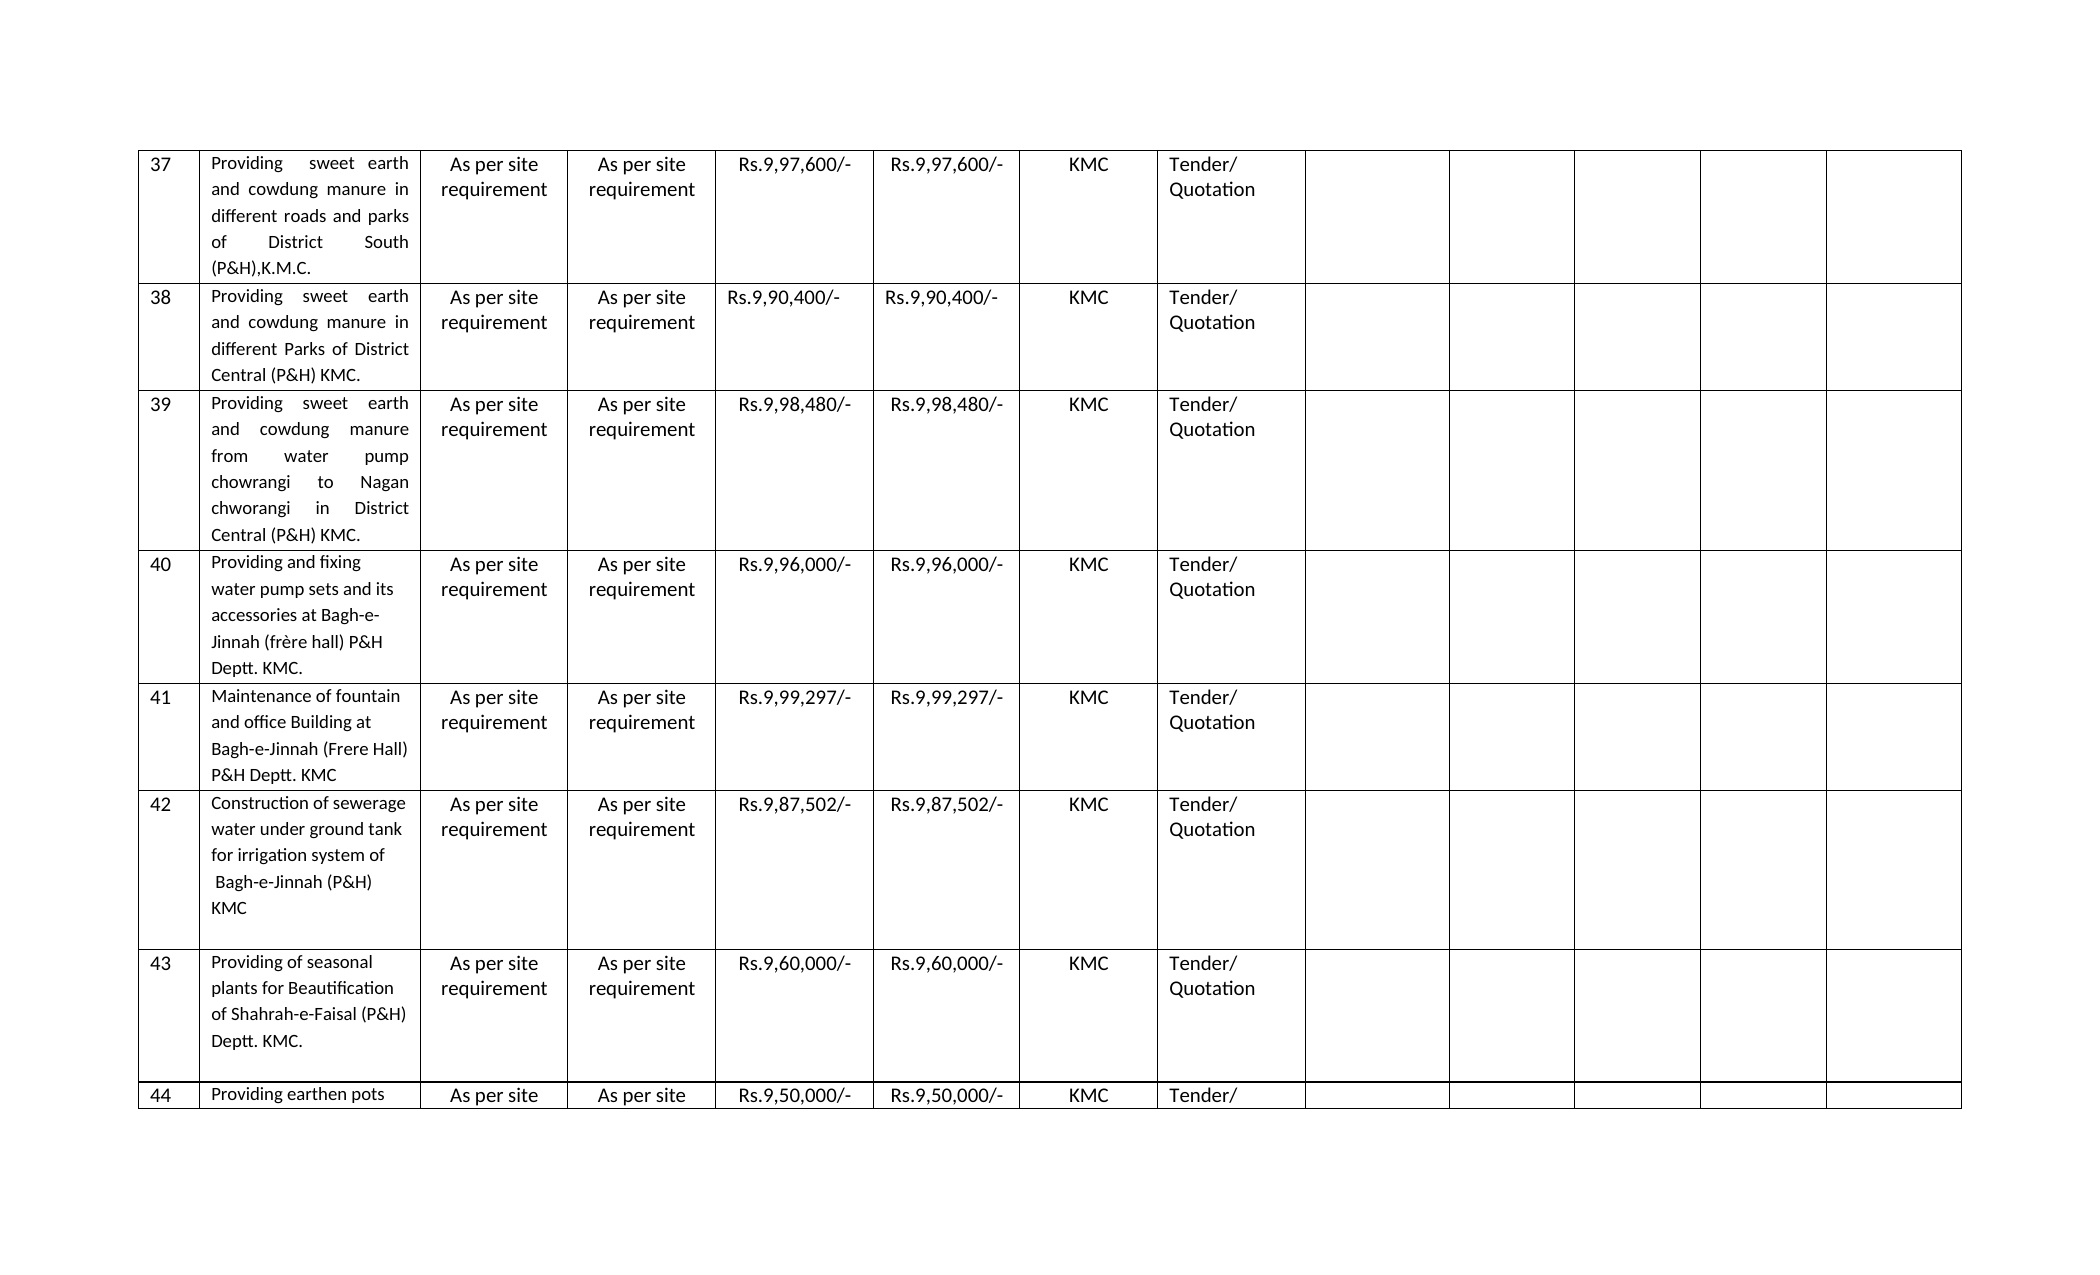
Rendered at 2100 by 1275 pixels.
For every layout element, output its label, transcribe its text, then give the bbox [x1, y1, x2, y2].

table_cell Rs.9,87,502/- [716, 791, 873, 949]
table_cell [1575, 1083, 1700, 1108]
table_cell As per site requirement [421, 284, 567, 390]
table_cell As per site requirement [568, 551, 715, 683]
table_cell Rs.9,97,600/- [874, 151, 1019, 283]
table_cell Rs.9,99,297/- [716, 684, 873, 790]
table_cell [1575, 151, 1700, 283]
table_cell As per site requirement [568, 391, 715, 550]
table_cell [1450, 791, 1574, 949]
table_cell [1306, 284, 1449, 390]
table_cell Rs.9,87,502/- [874, 791, 1019, 949]
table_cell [568, 151, 715, 283]
table_cell Providing sweet earth and cowdung manure in different roads and parks of District South (P&H),K.M.C. [200, 151, 420, 283]
table_cell [1306, 151, 1449, 283]
table_cell [1701, 791, 1826, 949]
table_cell Tender/ Quotation [1158, 151, 1305, 283]
table_cell [1450, 391, 1574, 550]
table_cell [1575, 950, 1700, 1081]
table_cell As per site requirement [421, 950, 567, 1081]
table_cell 38 [139, 284, 199, 390]
table_cell Providing sweet earth and cowdung manure from water pump chowrangi to Nagan chworangi in District Central (P&H) KMC. [200, 391, 420, 550]
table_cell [421, 151, 567, 283]
table_cell [1827, 151, 1961, 283]
table_cell [1827, 1083, 1961, 1108]
table_cell [1306, 791, 1449, 949]
table_cell [1701, 551, 1826, 683]
table_cell [1575, 791, 1700, 949]
table_cell [1306, 391, 1449, 550]
table_cell 40 [139, 551, 199, 683]
table_cell KMC [1020, 1083, 1157, 1108]
table_cell [1450, 284, 1574, 390]
table_cell Providing of seasonal plants for Beautification of Shahrah-e-Faisal (P&H) Deptt. KMC. [200, 950, 420, 1081]
table_cell As per site requirement [421, 551, 567, 683]
table_cell As per site requirement [568, 284, 715, 390]
table_cell [1450, 1083, 1574, 1108]
table_cell Rs.9,50,000/- [874, 1083, 1019, 1108]
table_cell [1701, 284, 1826, 390]
table_cell KMC [1020, 151, 1157, 283]
table_cell [1306, 1083, 1449, 1108]
table_cell [1701, 950, 1826, 1081]
table_cell [1306, 551, 1449, 683]
table_cell Rs.9,98,480/- [716, 391, 873, 550]
table_cell KMC [1020, 791, 1157, 949]
table_cell Rs.9,90,400/- [874, 284, 1019, 390]
table_cell [1575, 284, 1700, 390]
table_cell [1575, 684, 1700, 790]
table_cell [1450, 551, 1574, 683]
table_cell Tender/ Quotation [1158, 791, 1305, 949]
table_cell Providing and fixing water pump sets and its accessories at Bagh-e-Jinnah (frère hall) P&H Deptt. KMC. [200, 551, 420, 683]
table_cell [1827, 391, 1961, 550]
table_cell Construction of sewerage water under ground tank for irrigation system of Bagh-e-Jinnah (P&H) KMC [200, 791, 420, 949]
table_cell Rs.9,99,297/- [874, 684, 1019, 790]
table_cell [1827, 791, 1961, 949]
table_cell Rs.9,90,400/- [716, 284, 873, 390]
table_cell Rs.9,50,000/- [716, 1083, 873, 1108]
table_cell As per site requirement [568, 950, 715, 1081]
table_cell 44 [139, 1083, 199, 1108]
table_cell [200, 1083, 420, 1108]
table_cell As per site requirement [568, 684, 715, 790]
table_cell Rs.9,96,000/- [874, 551, 1019, 683]
table_cell Tender/ Quotation [1158, 950, 1305, 1081]
table_cell [1306, 950, 1449, 1081]
table_cell [1701, 1083, 1826, 1108]
table_cell As per site requirement [421, 684, 567, 790]
table_cell Rs.9,98,480/- [874, 391, 1019, 550]
table_cell Tender/ Quotation [1158, 1083, 1305, 1108]
table_cell [1827, 950, 1961, 1081]
table_cell As per site requirement [421, 791, 567, 949]
table_cell [1701, 391, 1826, 550]
table_cell [1306, 684, 1449, 790]
table_cell 37 [139, 151, 199, 283]
table_cell As per site requirement [421, 391, 567, 550]
table_cell KMC [1020, 284, 1157, 390]
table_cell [421, 1083, 567, 1108]
table_cell [1575, 551, 1700, 683]
table_cell Rs.9,97,600/- [716, 151, 873, 283]
table_cell [1827, 551, 1961, 683]
table_cell [1450, 950, 1574, 1081]
table_cell KMC [1020, 684, 1157, 790]
table_cell [1701, 151, 1826, 283]
table_cell 43 [139, 950, 199, 1081]
table_cell Tender/ Quotation [1158, 391, 1305, 550]
table_cell 39 [139, 391, 199, 550]
table_cell Rs.9,60,000/- [874, 950, 1019, 1081]
table_cell Rs.9,60,000/- [716, 950, 873, 1081]
table_cell As per site requirement [568, 791, 715, 949]
table_cell 42 [139, 791, 199, 949]
table_cell Providing sweet earth and cowdung manure in different Parks of District Central (P&H) KMC. [200, 284, 420, 390]
table_cell Rs.9,96,000/- [716, 551, 873, 683]
table_cell [1450, 684, 1574, 790]
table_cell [568, 1083, 715, 1108]
table_cell [1701, 684, 1826, 790]
table_cell [1827, 284, 1961, 390]
table_cell KMC [1020, 950, 1157, 1081]
table_cell Tender/ Quotation [1158, 551, 1305, 683]
table_cell KMC [1020, 391, 1157, 550]
table_cell Maintenance of fountain and office Building at Bagh-e-Jinnah (Frere Hall) P&H Deptt. KMC [200, 684, 420, 790]
table_cell Tender/ Quotation [1158, 684, 1305, 790]
table_cell KMC [1020, 551, 1157, 683]
table_cell 41 [139, 684, 199, 790]
table_cell [1575, 391, 1700, 550]
table_cell [1827, 684, 1961, 790]
table_cell [1450, 151, 1574, 283]
table_cell Tender/ Quotation [1158, 284, 1305, 390]
